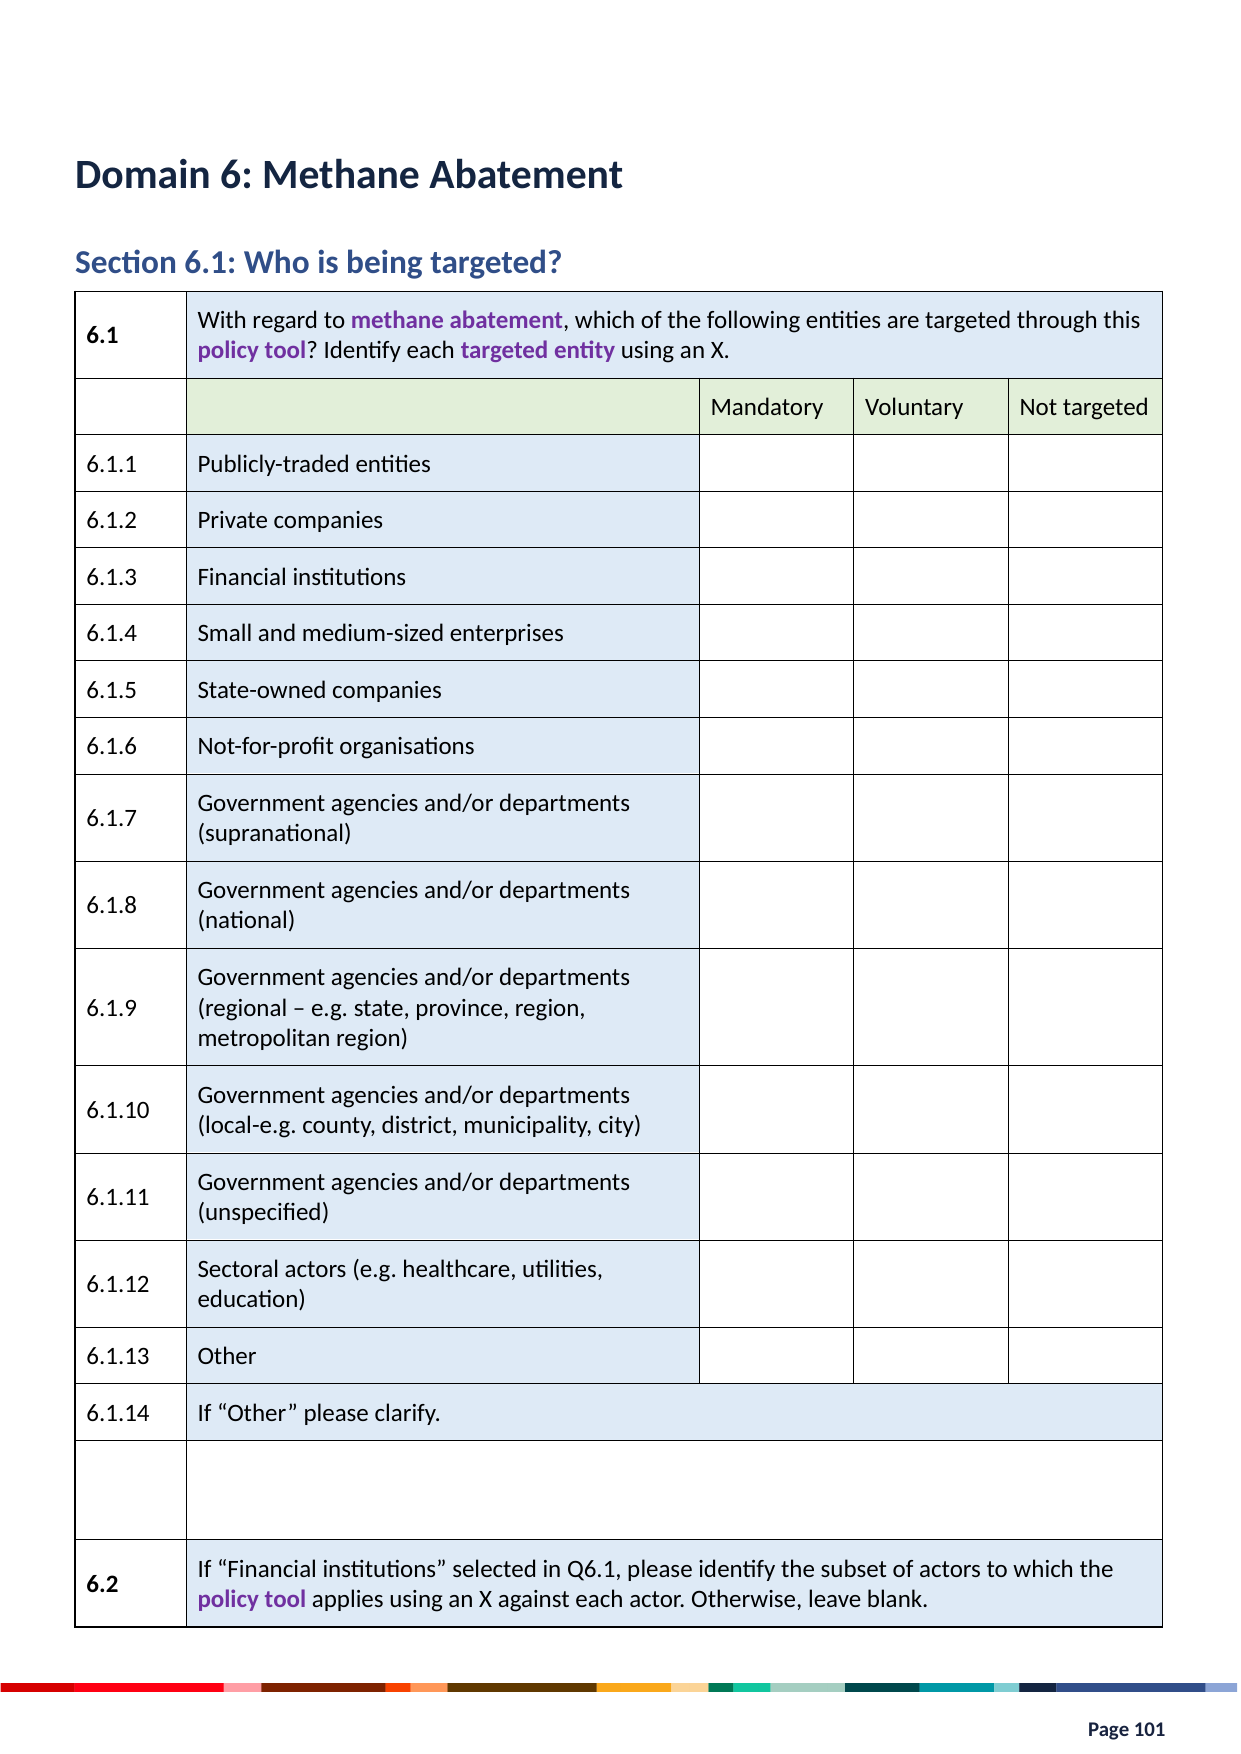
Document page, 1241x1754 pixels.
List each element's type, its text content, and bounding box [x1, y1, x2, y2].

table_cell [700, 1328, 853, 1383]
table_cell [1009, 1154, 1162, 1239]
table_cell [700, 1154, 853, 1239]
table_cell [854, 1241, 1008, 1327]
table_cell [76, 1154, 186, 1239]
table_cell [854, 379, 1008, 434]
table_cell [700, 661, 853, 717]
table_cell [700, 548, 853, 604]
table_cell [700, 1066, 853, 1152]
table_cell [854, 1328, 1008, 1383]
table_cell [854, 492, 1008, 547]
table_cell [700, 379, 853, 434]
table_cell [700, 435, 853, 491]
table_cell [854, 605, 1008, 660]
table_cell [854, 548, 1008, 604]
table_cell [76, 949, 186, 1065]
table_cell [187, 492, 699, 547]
subtitle Domain 6: Methane Abatement [75, 148, 1165, 199]
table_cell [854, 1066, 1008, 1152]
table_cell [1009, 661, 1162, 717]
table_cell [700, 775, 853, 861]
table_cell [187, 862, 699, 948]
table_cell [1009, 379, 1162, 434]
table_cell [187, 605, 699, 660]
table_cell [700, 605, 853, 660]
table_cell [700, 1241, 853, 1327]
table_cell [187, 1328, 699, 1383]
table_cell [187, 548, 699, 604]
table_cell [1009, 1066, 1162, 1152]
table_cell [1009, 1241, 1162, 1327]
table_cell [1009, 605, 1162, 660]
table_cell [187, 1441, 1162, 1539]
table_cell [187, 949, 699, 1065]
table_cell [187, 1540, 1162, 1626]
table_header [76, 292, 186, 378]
picture [0, 1683, 1236, 1692]
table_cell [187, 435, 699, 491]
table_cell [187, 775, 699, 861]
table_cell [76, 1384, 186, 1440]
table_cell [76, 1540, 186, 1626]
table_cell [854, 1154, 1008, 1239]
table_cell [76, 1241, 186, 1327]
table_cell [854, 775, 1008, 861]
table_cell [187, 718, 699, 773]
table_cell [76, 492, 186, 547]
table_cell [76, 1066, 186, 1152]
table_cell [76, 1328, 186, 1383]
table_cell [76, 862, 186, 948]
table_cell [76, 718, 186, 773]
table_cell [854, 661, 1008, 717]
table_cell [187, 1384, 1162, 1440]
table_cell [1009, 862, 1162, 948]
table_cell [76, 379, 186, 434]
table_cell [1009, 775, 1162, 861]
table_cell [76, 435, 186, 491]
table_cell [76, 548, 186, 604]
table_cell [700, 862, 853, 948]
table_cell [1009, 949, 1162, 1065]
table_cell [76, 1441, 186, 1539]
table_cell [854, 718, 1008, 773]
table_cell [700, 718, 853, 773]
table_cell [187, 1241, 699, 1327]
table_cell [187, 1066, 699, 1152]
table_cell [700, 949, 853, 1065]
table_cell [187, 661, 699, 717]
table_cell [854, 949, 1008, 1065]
subtitle Section 6.1: Who is being targeted? [75, 241, 1165, 282]
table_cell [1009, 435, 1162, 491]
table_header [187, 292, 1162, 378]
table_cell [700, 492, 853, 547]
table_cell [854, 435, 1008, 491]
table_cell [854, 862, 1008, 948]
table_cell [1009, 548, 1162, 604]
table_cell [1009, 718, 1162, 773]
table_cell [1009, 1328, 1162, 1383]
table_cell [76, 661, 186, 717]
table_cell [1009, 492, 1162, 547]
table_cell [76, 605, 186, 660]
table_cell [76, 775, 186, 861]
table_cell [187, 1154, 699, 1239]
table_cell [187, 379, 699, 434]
